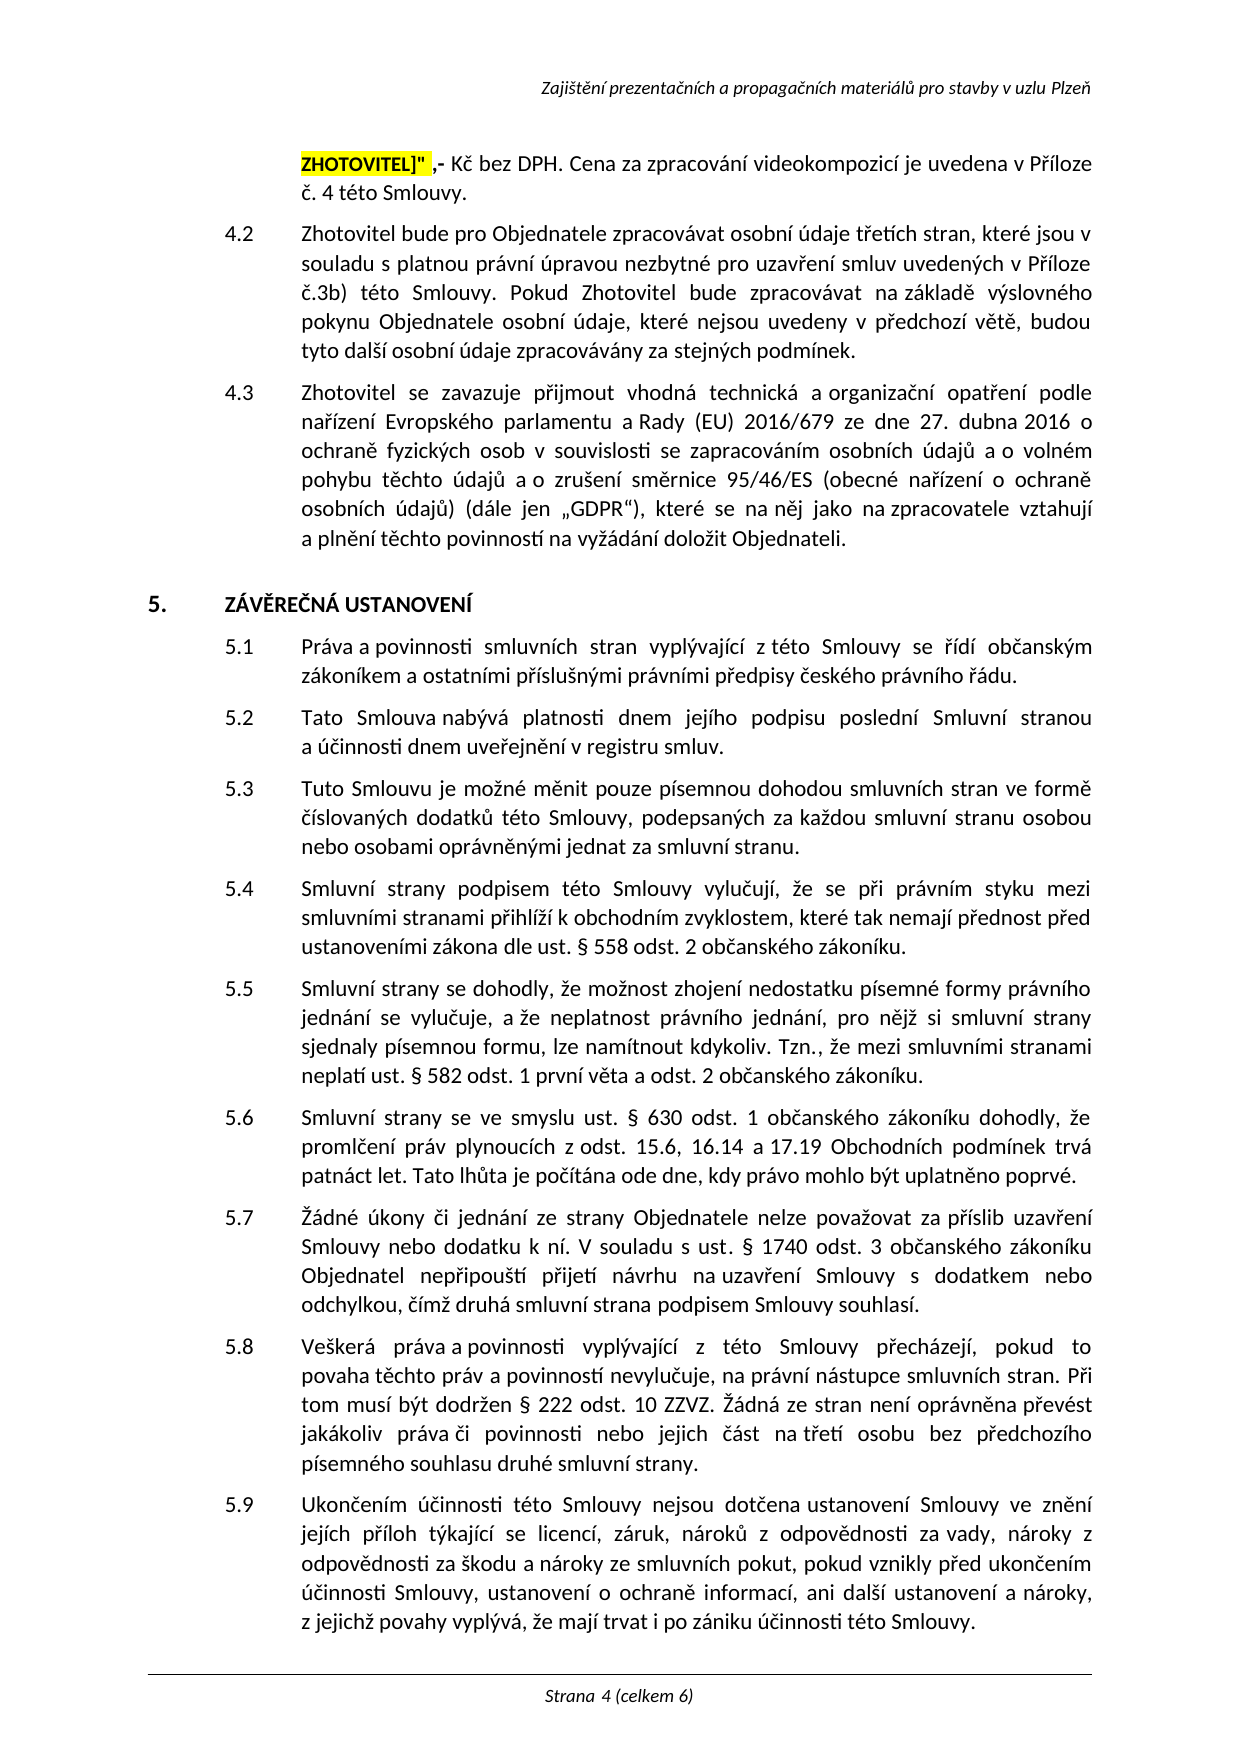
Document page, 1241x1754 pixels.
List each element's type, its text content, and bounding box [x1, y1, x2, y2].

text Smluvní strany se dohodly, že možnost zhojení nedostatku písemné formy právního jednání se vylučuje, a že neplatnost právního jednání, pro nějž si smluvní strany sjednaly písemnou formu, lze namítnout kdykoliv. Tzn., že mezi smluvními stranami neplatí ust. § 582 odst. 1 první věta a odst. 2 občanského zákoníku. [224, 973, 1092, 1089]
text Tuto Smlouvu je možné měnit pouze písemnou dohodou smluvních stran ve formě číslovaných dodatků této Smlouvy, podepsaných za každou smluvní stranu osobou nebo osobami oprávněnými jednat za smluvní stranu. [224, 773, 1092, 860]
text Smluvní strany se ve smyslu ust. § 630 odst. 1 občanského zákoníku dohodly, že promlčení práv plynoucích z odst. 15.6, 16.14 a 17.19 Obchodních podmínek trvá patnáct let. Tato lhůta je počítána ode dne, kdy právo mohlo být uplatněno poprvé. [224, 1102, 1092, 1189]
text ZÁVĚREČNÁ USTANOVENÍ [148, 589, 1092, 618]
text Ukončením účinnosti této Smlouvy nejsou dotčena ustanovení Smlouvy ve znění jejích příloh týkající se licencí, záruk, nároků z odpovědnosti za vady, nároky z odpovědnosti za škodu a nároky ze smluvních pokut, pokud vznikly před ukončením účinnosti Smlouvy, ustanovení o ochraně informací, ani další ustanovení a nároky, z jejichž povahy vyplývá, že mají trvat i po zániku účinnosti této Smlouvy. [224, 1489, 1092, 1635]
text Práva a povinnosti smluvních stran vyplývající z této Smlouvy se řídí občanským zákoníkem a ostatními příslušnými právními předpisy českého právního řádu. [224, 631, 1092, 689]
text Tato Smlouva nabývá platnosti dnem jejího podpisu poslední Smluvní stranou a účinnosti dnem uveřejnění v registru smluv. [224, 702, 1092, 760]
text Smluvní strany podpisem této Smlouvy vylučují, že se při právním styku mezi smluvními stranami přihlíží k obchodním zvyklostem, které tak nemají přednost před ustanoveními zákona dle ust. § 558 odst. 2 občanského zákoníku. [224, 873, 1092, 960]
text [224, 148, 1092, 206]
text Žádné úkony či jednání ze strany Objednatele nelze považovat za příslib uzavření Smlouvy nebo dodatku k ní. V souladu s ust. § 1740 odst. 3 občanského zákoníku Objednatel nepřipouští přijetí návrhu na uzavření Smlouvy s dodatkem nebo odchylkou, čímž druhá smluvní strana podpisem Smlouvy souhlasí. [224, 1202, 1092, 1318]
text Veškerá práva a povinnosti vyplývající z této Smlouvy přecházejí, pokud to povaha těchto práv a povinností nevylučuje, na právní nástupce smluvních stran. Při tom musí být dodržen § 222 odst. 10 ZZVZ. Žádná ze stran není oprávněna převést jakákoliv práva či povinnosti nebo jejich část na třetí osobu bez předchozího písemného souhlasu druhé smluvní strany. [224, 1331, 1092, 1477]
text Zhotovitel bude pro Objednatele zpracovávat osobní údaje třetích stran, které jsou v souladu s platnou právní úpravou nezbytné pro uzavření smluv uvedených v Příloze č.3b) této Smlouvy. Pokud Zhotovitel bude zpracovávat na základě výslovného pokynu Objednatele osobní údaje, které nejsou uvedeny v předchozí větě, budou tyto další osobní údaje zpracovávány za stejných podmínek. [224, 218, 1092, 364]
text Zhotovitel se zavazuje přijmout vhodná technická a organizační opatření podle nařízení Evropského parlamentu a Rady (EU) 2016/679 ze dne 27. dubna 2016 o ochraně fyzických osob v souvislosti se zapracováním osobních údajů a o volném pohybu těchto údajů a o zrušení směrnice 95/46/ES (obecné nařízení o ochraně osobních údajů) (dále jen „GDPR“), které se na něj jako na zpracovatele vztahují a plnění těchto povinností na vyžádání doložit Objednateli. [224, 377, 1092, 552]
